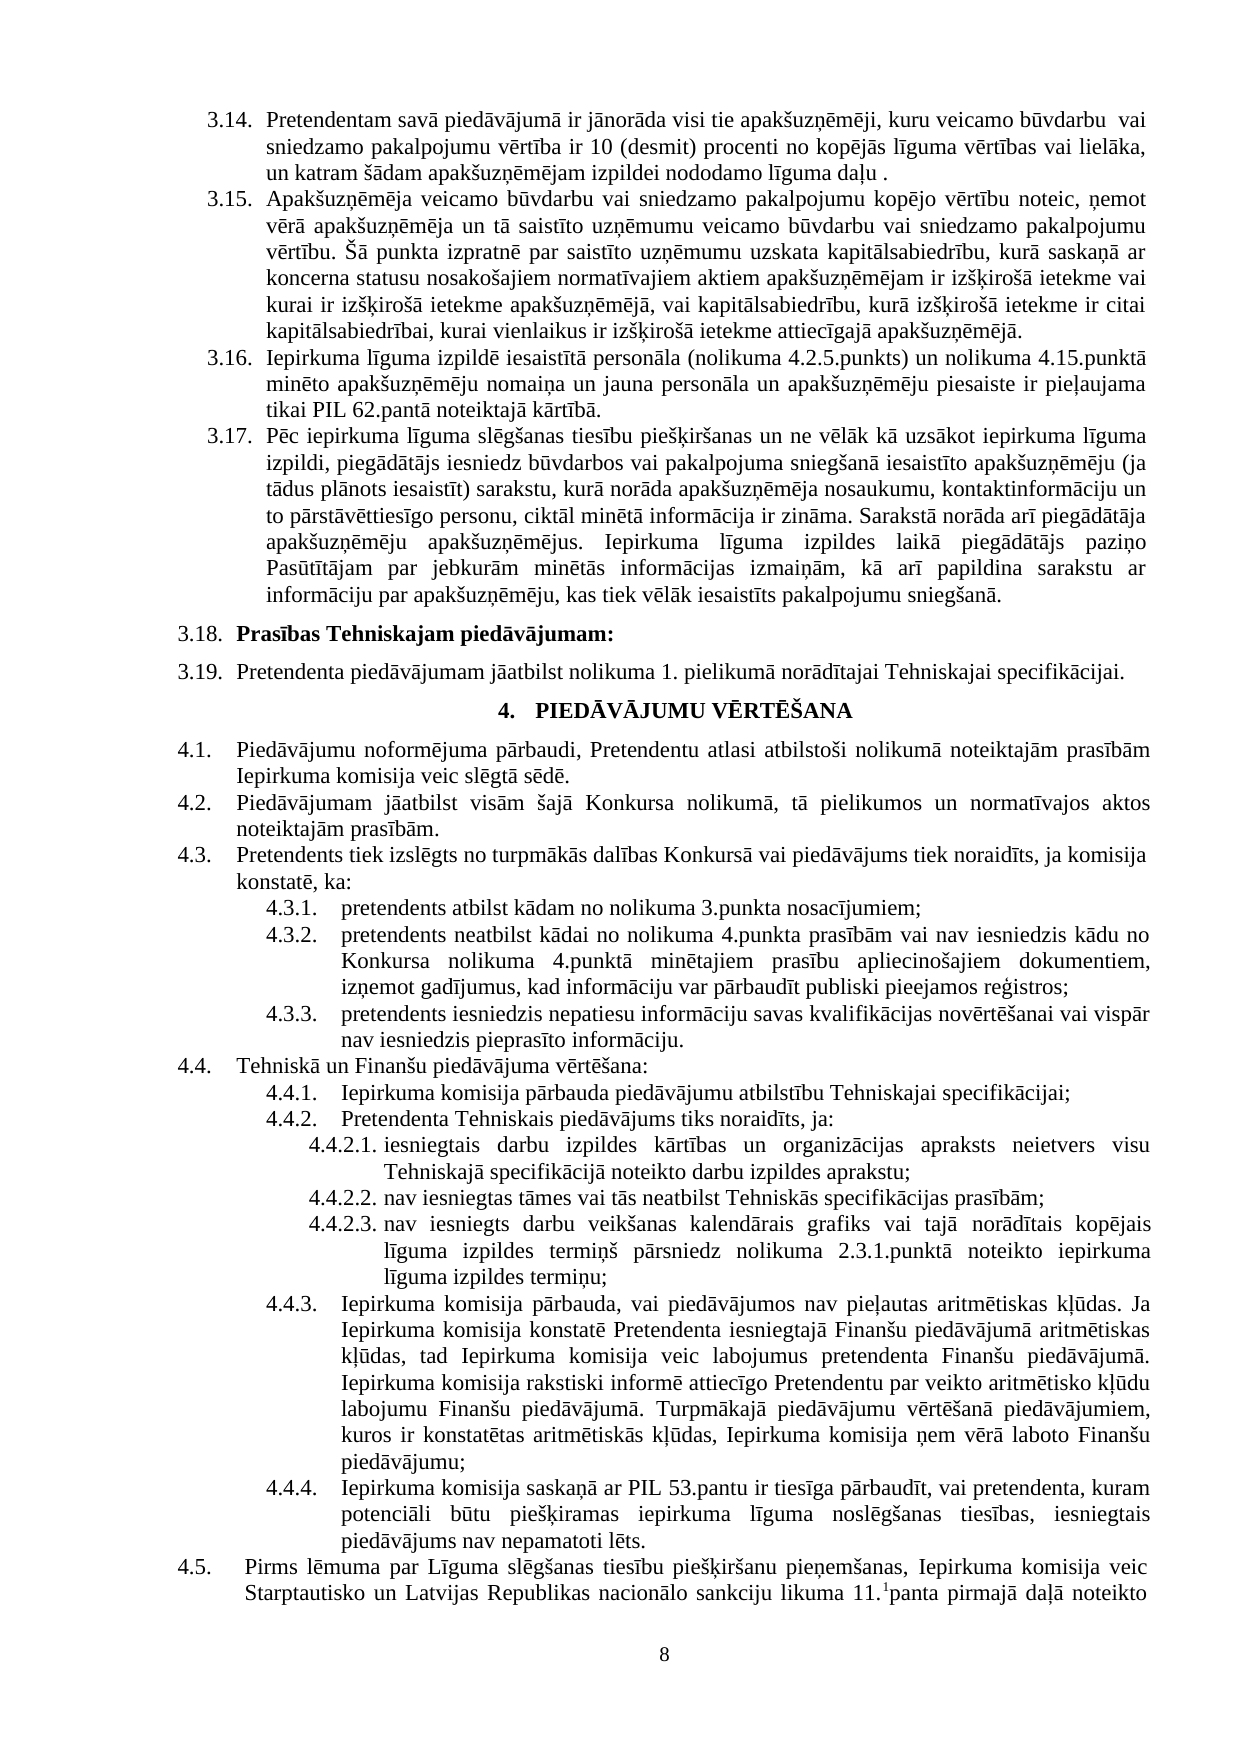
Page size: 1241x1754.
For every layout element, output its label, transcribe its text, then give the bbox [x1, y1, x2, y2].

list Iepirkuma komisija pārbauda piedāvājumu atbilstību Tehniskajai specifikācijai; [266, 1079, 1152, 1105]
list Iepirkuma komisija saskaņā ar PIL 53.pantu ir tiesīga pārbaudīt, vai pretendenta, kuram potenciāli būtu piešķiramas iepirkuma līguma noslēgšanas tiesības, iesniegtais piedāvājums nav nepamatoti lēts. [266, 1474, 1152, 1553]
subtitle Prasības Tehniskajam piedāvājumam: [177, 619, 1152, 646]
subtitle Piedāvājumu vērtēšana [199, 697, 1152, 724]
list pretendents iesniedzis nepatiesu informāciju savas kvalifikācijas novērtēšanai vai vispār nav iesniedzis pieprasīto informāciju. [266, 1000, 1152, 1052]
list Iepirkuma komisija pārbauda, vai piedāvājumos nav pieļautas aritmētiskas kļūdas. Ja Iepirkuma komisija konstatē Pretendenta iesniegtajā Finanšu piedāvājumā aritmētiskas kļūdas, tad Iepirkuma komisija veic labojumus pretendenta Finanšu piedāvājumā. Iepirkuma komisija rakstiski informē attiecīgo Pretendentu par veikto aritmētisko kļūdu labojumu Finanšu piedāvājumā. Turpmākajā piedāvājumu vērtēšanā piedāvājumiem, kuros ir konstatētas aritmētiskās kļūdas, Iepirkuma komisija ņem vērā laboto Finanšu piedāvājumu; [266, 1289, 1152, 1474]
list Pretendentam savā piedāvājumā ir jānorāda visi tie apakšuzņēmēji, kuru veicamo būvdarbu vai sniedzamo pakalpojumu vērtība ir 10 (desmit) procenti no kopējās līguma vērtības vai lielāka, un katram šādam apakšuzņēmējam izpildei nododamo līguma daļu . [207, 106, 1148, 185]
list Pēc iepirkuma līguma slēgšanas tiesību piešķiršanas un ne vēlāk kā uzsākot iepirkuma līguma izpildi, piegādātājs iesniedz būvdarbos vai pakalpojuma sniegšanā iesaistīto apakšuzņēmēju (ja tādus plānots iesaistīt) sarakstu, kurā norāda apakšuzņēmēja nosaukumu, kontaktinformāciju un to pārstāvēttiesīgo personu, ciktāl minētā informācija ir zināma. Sarakstā norāda arī piegādātāja apakšuzņēmēju apakšuzņēmējus. Iepirkuma līguma izpildes laikā piegādātājs paziņo Pasūtītājam par jebkurām minētās informācijas izmaiņām, kā arī papildina sarakstu ar informāciju par apakšuzņēmēju, kas tiek vēlāk iesaistīts pakalpojumu sniegšanā. [207, 423, 1148, 607]
list Apakšuzņēmēja veicamo būvdarbu vai sniedzamo pakalpojumu kopējo vērtību noteic, ņemot vērā apakšuzņēmēja un tā saistīto uzņēmumu veicamo būvdarbu vai sniedzamo pakalpojumu vērtību. Šā punkta izpratnē par saistīto uzņēmumu uzskata kapitālsabiedrību, kurā saskaņā ar koncerna statusu nosakošajiem normatīvajiem aktiem apakšuzņēmējam ir izšķirošā ietekme vai kurai ir izšķirošā ietekme apakšuzņēmējā, vai kapitālsabiedrību, kurā izšķirošā ietekme ir citai kapitālsabiedrībai, kurai vienlaikus ir izšķirošā ietekme attiecīgajā apakšuzņēmējā. [207, 185, 1148, 343]
list Pretendenta Tehniskais piedāvājums tiks noraidīts, ja: [266, 1105, 1152, 1131]
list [177, 1553, 1148, 1606]
list pretendents atbilst kādam no nolikuma 3.punkta nosacījumiem; [266, 894, 1152, 921]
list nav iesniegts darbu veikšanas kalendārais grafiks vai tajā norādītais kopējais līguma izpildes termiņš pārsniedz nolikuma 2.3.1.punktā noteikto iepirkuma līguma izpildes termiņu; [308, 1211, 1152, 1289]
list nav iesniegtas tāmes vai tās neatbilst Tehniskās specifikācijas prasībām; [308, 1184, 1152, 1211]
subtitle Piedāvājumu noformējuma pārbaudi, Pretendentu atlasi atbilstoši nolikumā noteiktajām prasībām Iepirkuma komisija veic slēgtā sēdē. [177, 736, 1152, 789]
subtitle Piedāvājumam jāatbilst visām šajā Konkursa nolikumā, tā pielikumos un normatīvajos aktos noteiktajām prasībām. [177, 789, 1152, 842]
subtitle Tehniskā un Finanšu piedāvājuma vērtēšana: [177, 1052, 1152, 1079]
list iesniegtais darbu izpildes kārtības un organizācijas apraksts neietvers visu Tehniskajā specifikācijā noteikto darbu izpildes aprakstu; [308, 1131, 1152, 1184]
list Iepirkuma līguma izpildē iesaistītā personāla (nolikuma 4.2.5.punkts) un nolikuma 4.15.punktā minēto apakšuzņēmēju nomaiņa un jauna personāla un apakšuzņēmēju piesaiste ir pieļaujama tikai PIL 62.pantā noteiktajā kārtībā. [207, 343, 1148, 423]
list Pretendenta piedāvājumam jāatbilst nolikuma 1. pielikumā norādītajai Tehniskajai specifikācijai. [177, 658, 1152, 685]
list Pretendents tiek izslēgts no turpmākās dalības Konkursā vai piedāvājums tiek noraidīts, ja komisija konstatē, ka: [177, 842, 1152, 894]
list pretendents neatbilst kādai no nolikuma 4.punkta prasībām vai nav iesniedzis kādu no Konkursa nolikuma 4.punktā minētajiem prasību apliecinošajiem dokumentiem, izņemot gadījumus, kad informāciju var pārbaudīt publiski pieejamos reģistros; [266, 921, 1152, 1000]
